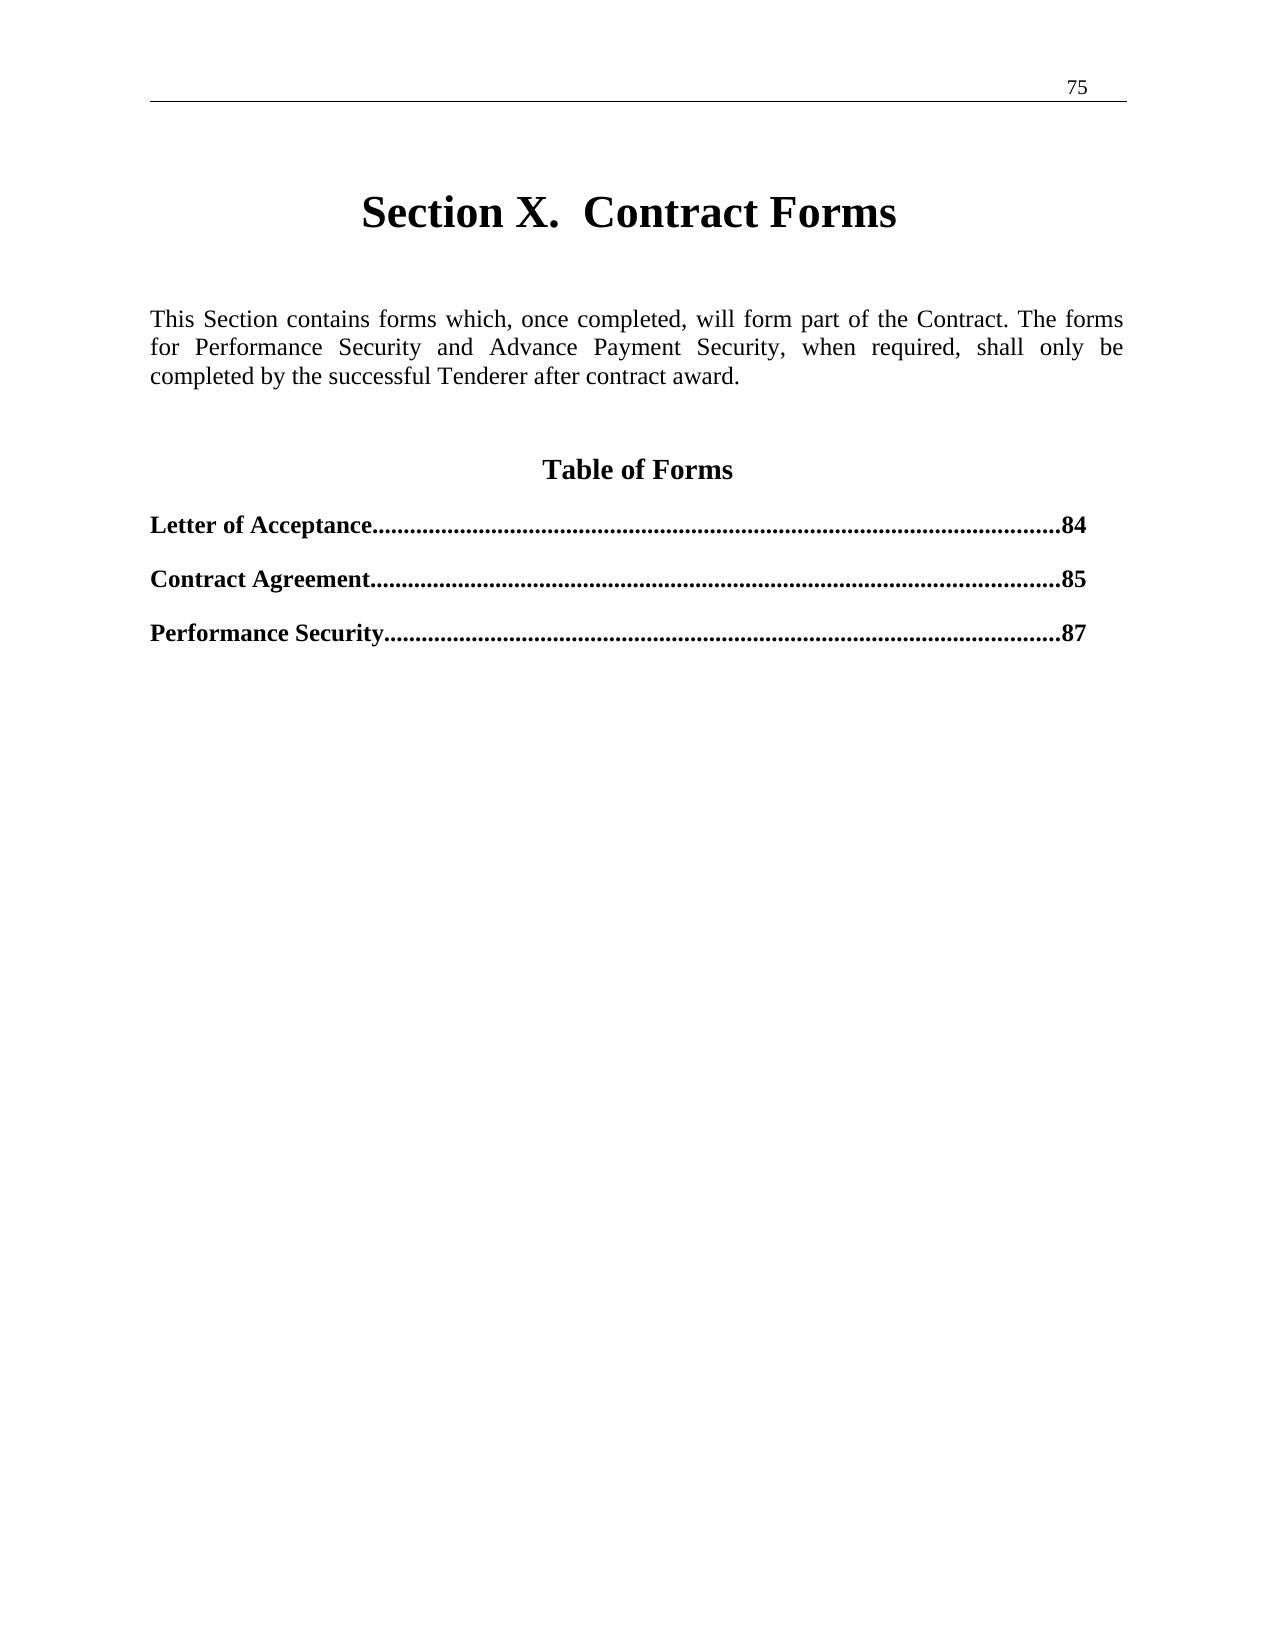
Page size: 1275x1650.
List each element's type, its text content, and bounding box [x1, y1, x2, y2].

text Letter of Acceptance 84 [150, 511, 1125, 539]
text Table of Forms [150, 452, 1125, 486]
table_header Section X. Contract Forms [150, 160, 1108, 275]
text This Section contains forms which, once completed, will form part of the Contract. The forms for Performance Security and Advance Payment Security, when required, shall only be completed by the successful Tenderer after contract award. [150, 304, 1125, 390]
text Performance Security 87 [150, 618, 1125, 647]
text Contract Agreement 85 [150, 564, 1125, 593]
